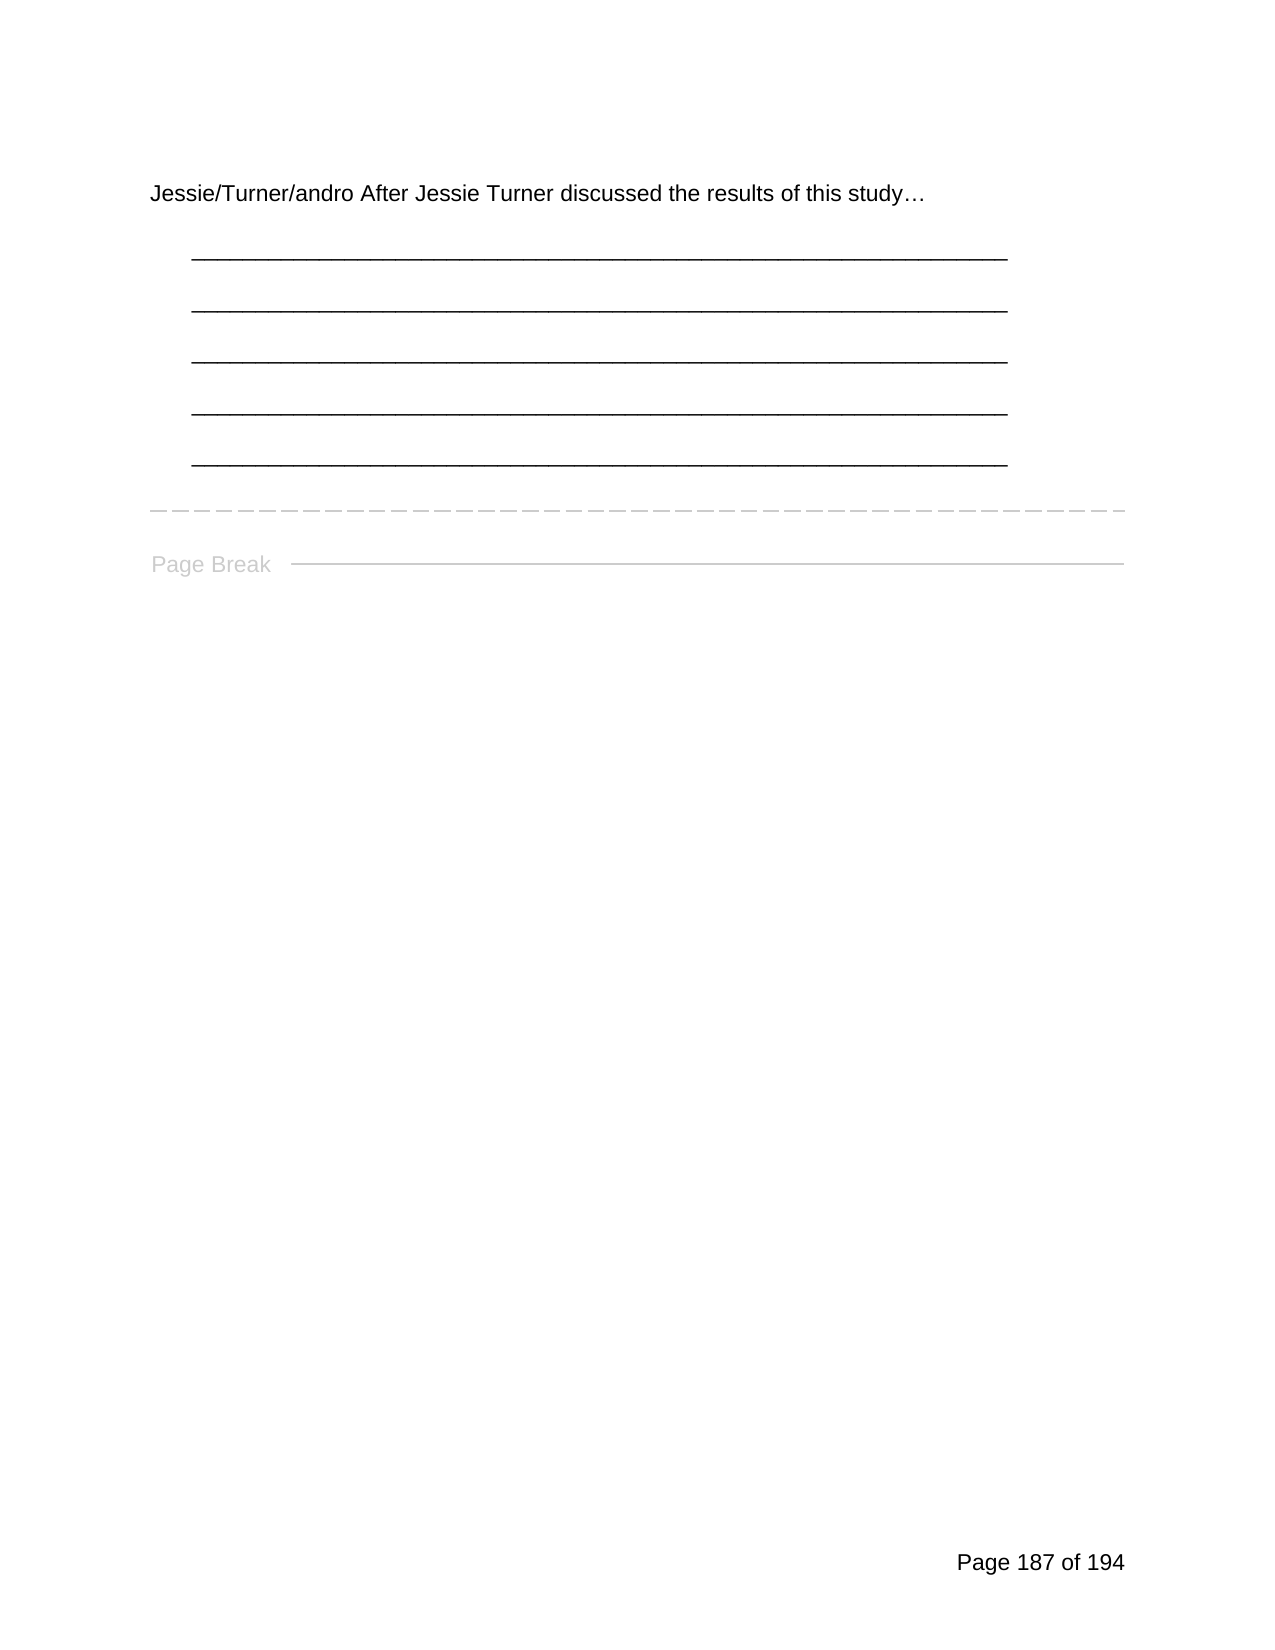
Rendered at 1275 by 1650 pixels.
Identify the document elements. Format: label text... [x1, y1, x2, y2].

text ________________________________________________________________ [150, 287, 1125, 313]
text Jessie/Turner/andro After Jessie Turner discussed the results of this study… [150, 180, 1125, 207]
text ________________________________________________________________ [150, 441, 1125, 467]
text ________________________________________________________________ [150, 338, 1125, 364]
text ________________________________________________________________ [150, 389, 1125, 416]
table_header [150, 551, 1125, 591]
text ________________________________________________________________ [150, 235, 1125, 262]
